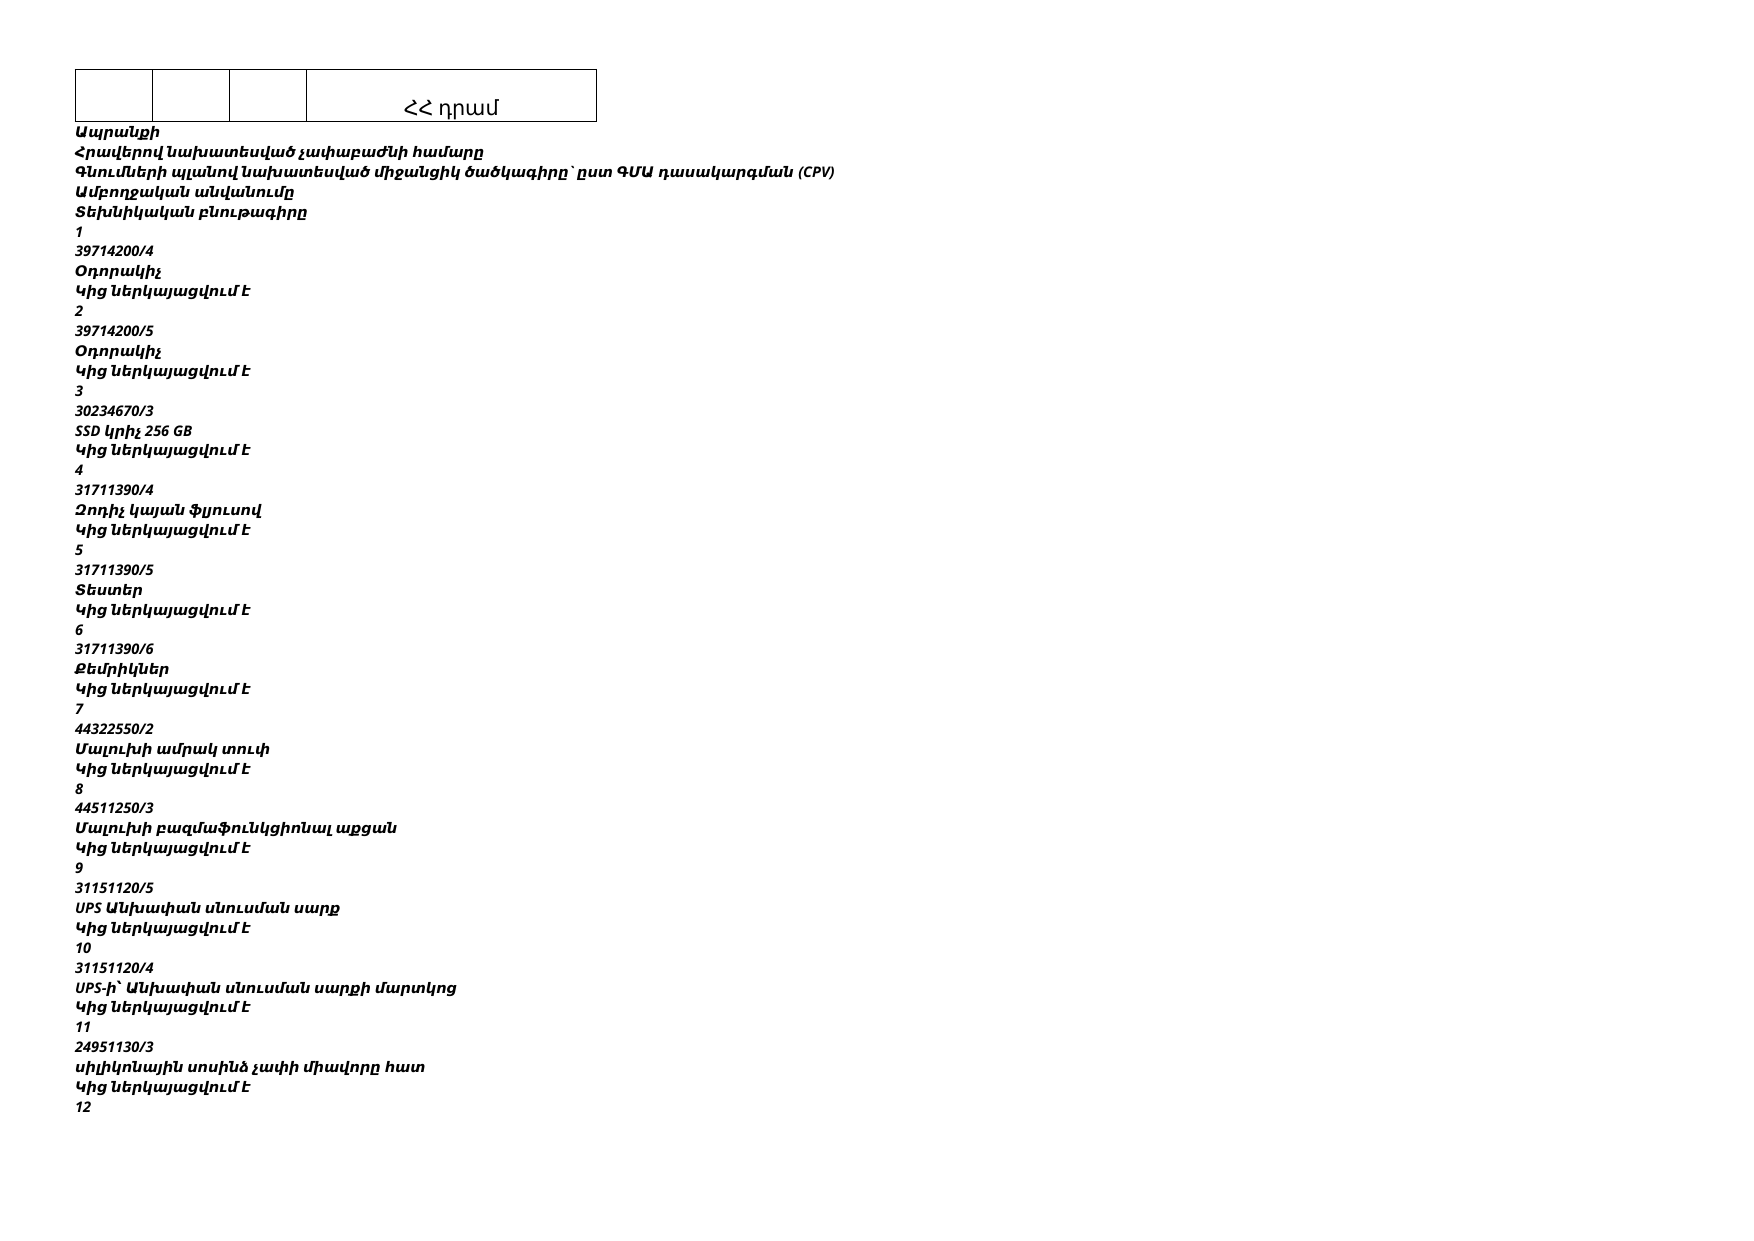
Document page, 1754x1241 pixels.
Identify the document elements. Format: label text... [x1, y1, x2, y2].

text ՀՀ դրամ [317, 70, 585, 121]
